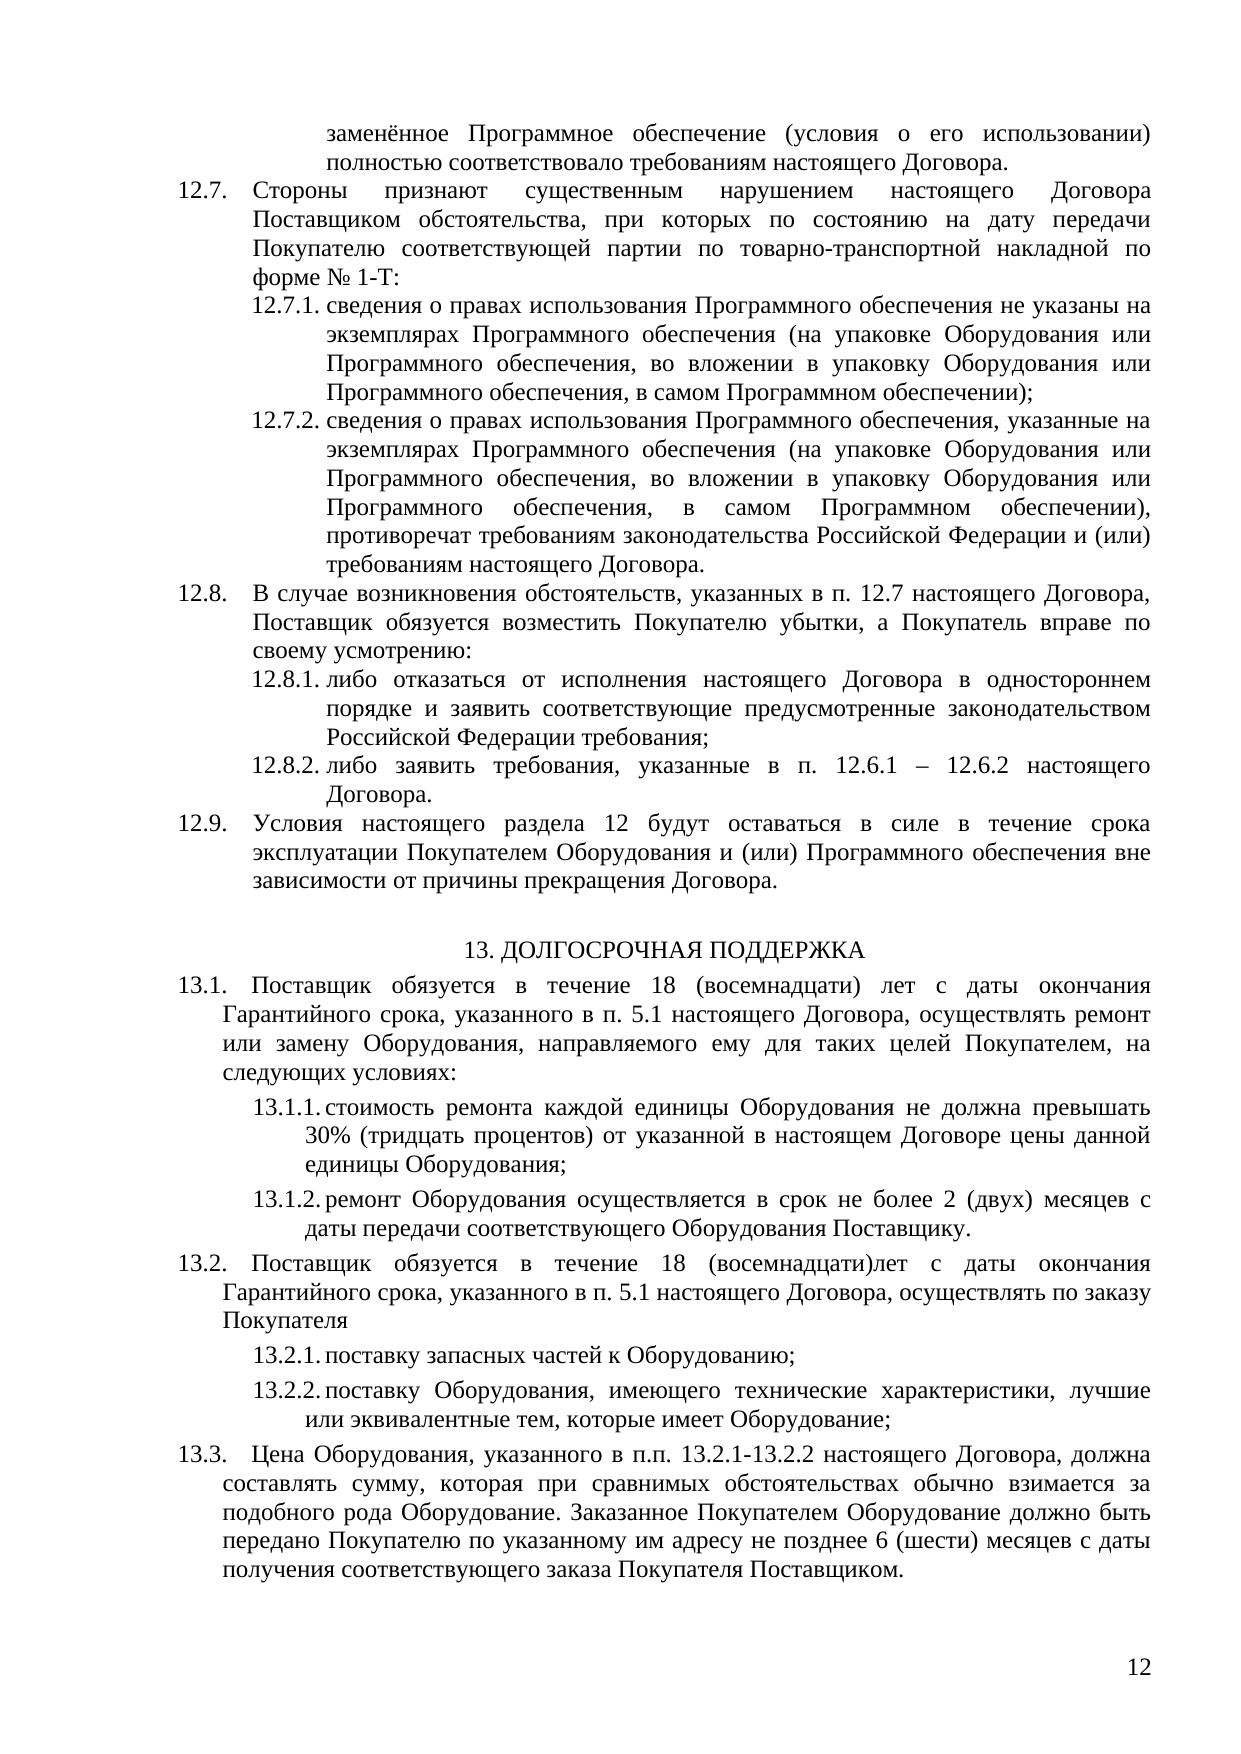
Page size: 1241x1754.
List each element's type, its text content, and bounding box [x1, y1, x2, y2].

list Поставщик обязуется в течение 18 (восемнадцати) лет с даты окончания Гарантийного срока, указанного в п. 5.1 настоящего Договора, осуществлять ремонт или замену Оборудования, направляемого ему для таких целей Покупателем, на следующих условиях: [177, 971, 1152, 1086]
list либо отказаться от исполнения настоящего Договора в одностороннем порядке и заявить соответствующие предусмотренные законодательством Российской Федерации требования; [251, 664, 1152, 751]
list Поставщик обязуется в течение 18 (восемнадцати)лет с даты окончания Гарантийного срока, указанного в п. 5.1 настоящего Договора, осуществлять по заказу Покупателя [177, 1248, 1152, 1334]
list либо заявить требования, указанные в п. 12.6.1 – 12.6.2 настоящего Договора. [251, 751, 1152, 808]
list сведения о правах использования Программного обеспечения не указаны на экземплярах Программного обеспечения (на упаковке Оборудования или Программного обеспечения, во вложении в упаковку Оборудования или Программного обеспечения, в самом Программном обеспечении); [251, 291, 1152, 406]
list В случае возникновения обстоятельств, указанных в п. 12.7 настоящего Договора, Поставщик обязуется возместить Покупателю убытки, а Покупатель вправе по своему усмотрению: [177, 578, 1152, 664]
list Стороны признают существенным нарушением настоящего Договора Поставщиком обстоятельства, при которых по состоянию на дату передачи Покупателю соответствующей партии по товарно-транспортной накладной по форме № 1-Т: [177, 176, 1152, 291]
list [251, 118, 1152, 176]
list поставку Оборудования, имеющего технические характеристики, лучшие или эквивалентные тем, которые имеет Оборудование; [252, 1376, 1152, 1433]
list Цена Оборудования, указанного в п.п. 13.2.1-13.2.2 настоящего Договора, должна составлять сумму, которая при сравнимых обстоятельствах обычно взимается за подобного рода Оборудование. Заказанное Покупателем Оборудование должно быть передано Покупателю по указанному им адресу не позднее 6 (шести) месяцев с даты получения соответствующего заказа Покупателя Поставщиком. [177, 1439, 1152, 1583]
list Условия настоящего раздела 12 будут оставаться в силе в течение срока эксплуатации Покупателем Оборудования и (или) Программного обеспечения вне зависимости от причины прекращения Договора. [177, 808, 1152, 894]
list поставку запасных частей к Оборудованию; [252, 1341, 1152, 1369]
list стоимость ремонта каждой единицы Оборудования не должна превышать 30% (тридцать процентов) от указанной в настоящем Договоре цены данной единицы Оборудования; [252, 1092, 1152, 1178]
list ДОЛГОСРОЧНАЯ ПОДДЕРЖКА [177, 936, 1152, 964]
list ремонт Оборудования осуществляется в срок не более 2 (двух) месяцев с даты передачи соответствующего Оборудования Поставщику. [252, 1184, 1152, 1242]
list сведения о правах использования Программного обеспечения, указанные на экземплярах Программного обеспечения (на упаковке Оборудования или Программного обеспечения, во вложении в упаковку Оборудования или Программного обеспечения, в самом Программном обеспечении), противоречат требованиям законодательства Российской Федерации и (или) требованиям настоящего Договора. [251, 406, 1152, 578]
